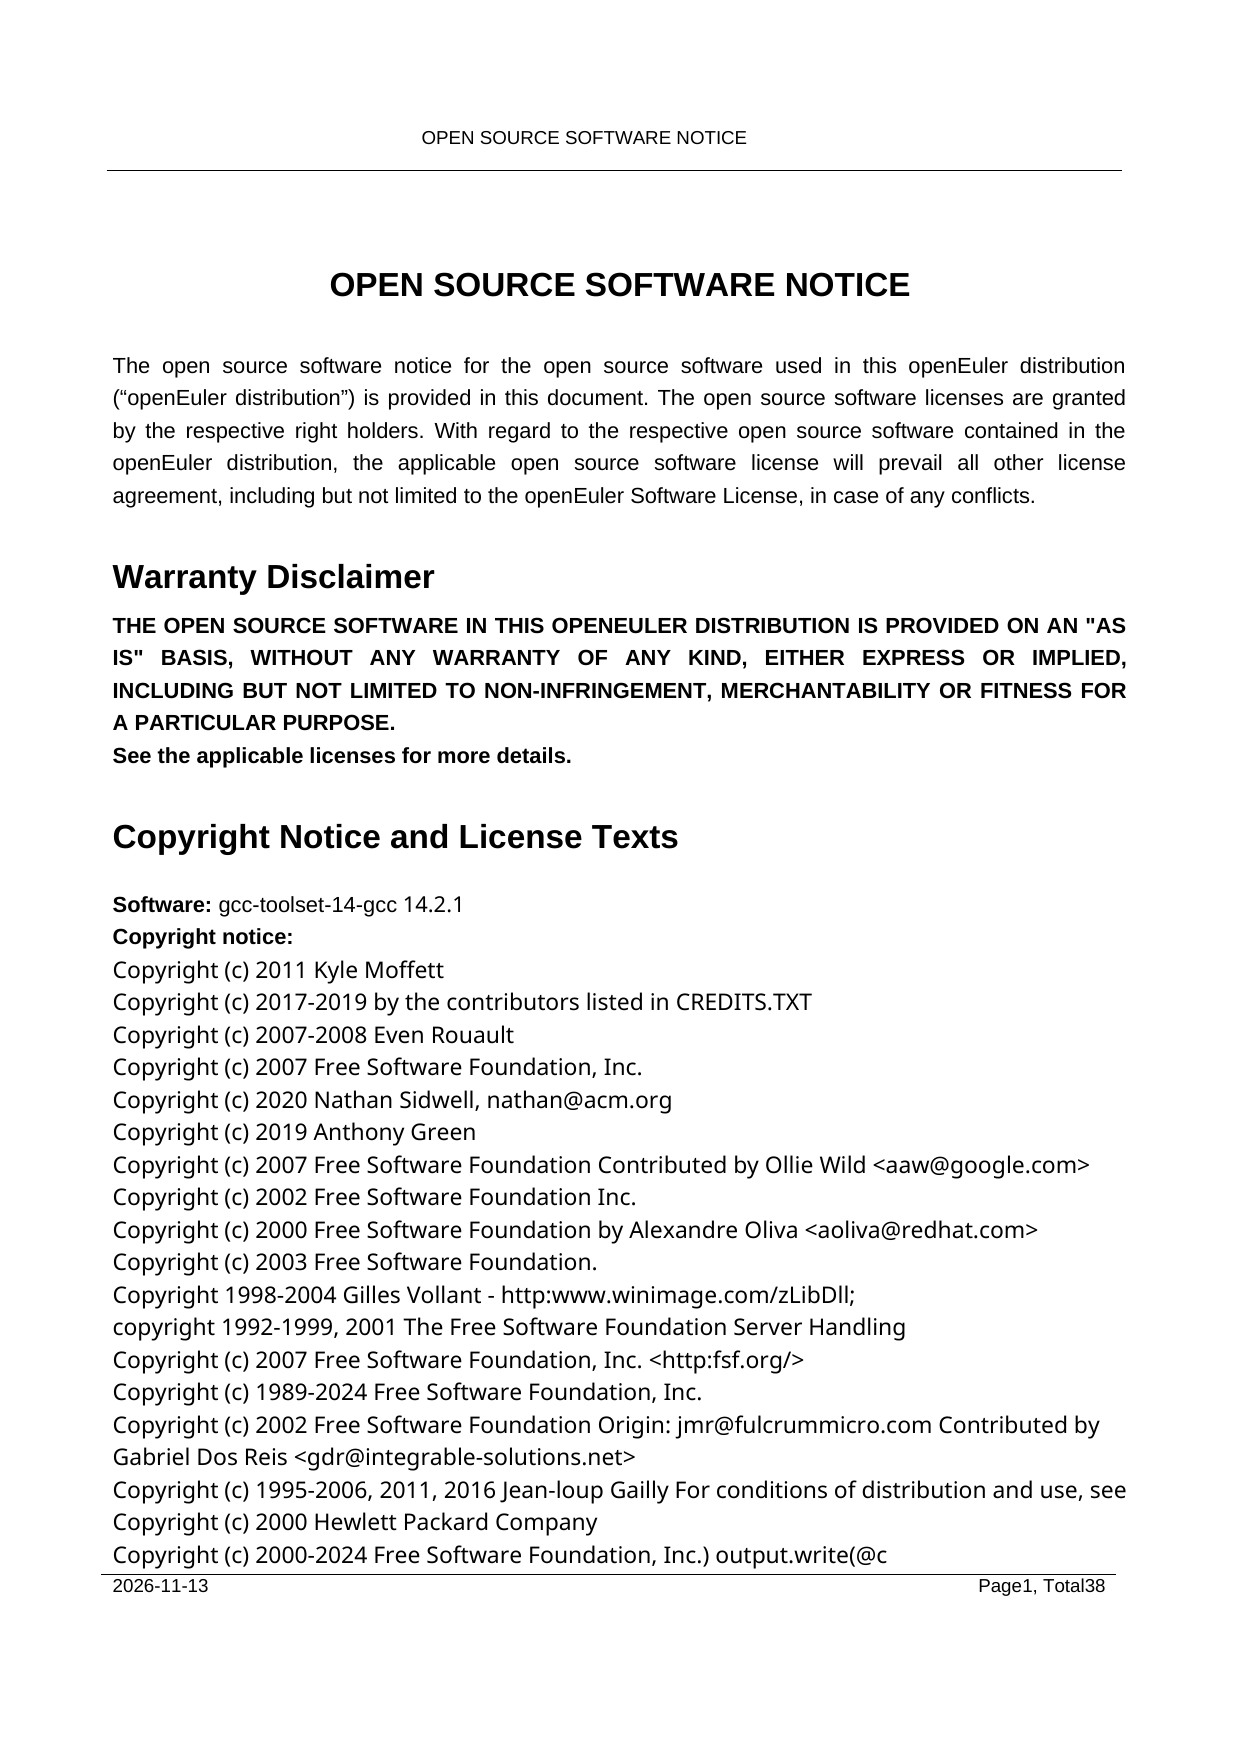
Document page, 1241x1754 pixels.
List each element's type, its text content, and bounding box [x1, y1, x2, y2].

text THE OPEN SOURCE SOFTWARE IN THIS OPENEULER DISTRIBUTION IS PROVIDED ON AN "AS IS" BASIS, WITHOUT ANY WARRANTY OF ANY KIND, EITHER EXPRESS OR IMPLIED, INCLUDING BUT NOT LIMITED TO NON-INFRINGEMENT, MERCHANTABILITY OR FITNESS FOR A PARTICULAR PURPOSE. See the applicable licenses for more details. [112, 609, 1128, 771]
text Software: gcc-toolset-14-gcc 14.2.1 [112, 888, 1128, 921]
text Warranty Disclaimer [112, 544, 1128, 609]
text Copyright Notice and License Texts [112, 804, 1128, 869]
text OPEN SOURCE SOFTWARE NOTICE [112, 251, 1128, 316]
text Copyright notice: [112, 921, 1128, 953]
text The open source software notice for the open source software used in this openEuler distribution (“openEuler distribution”) is provided in this document. The open source software licenses are granted by the respective right holders. With regard to the respective open source software contained in the openEuler distribution, the applicable open source software license will prevail all other license agreement, including but not limited to the openEuler Software License, in case of any conflicts. [112, 349, 1128, 511]
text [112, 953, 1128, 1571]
